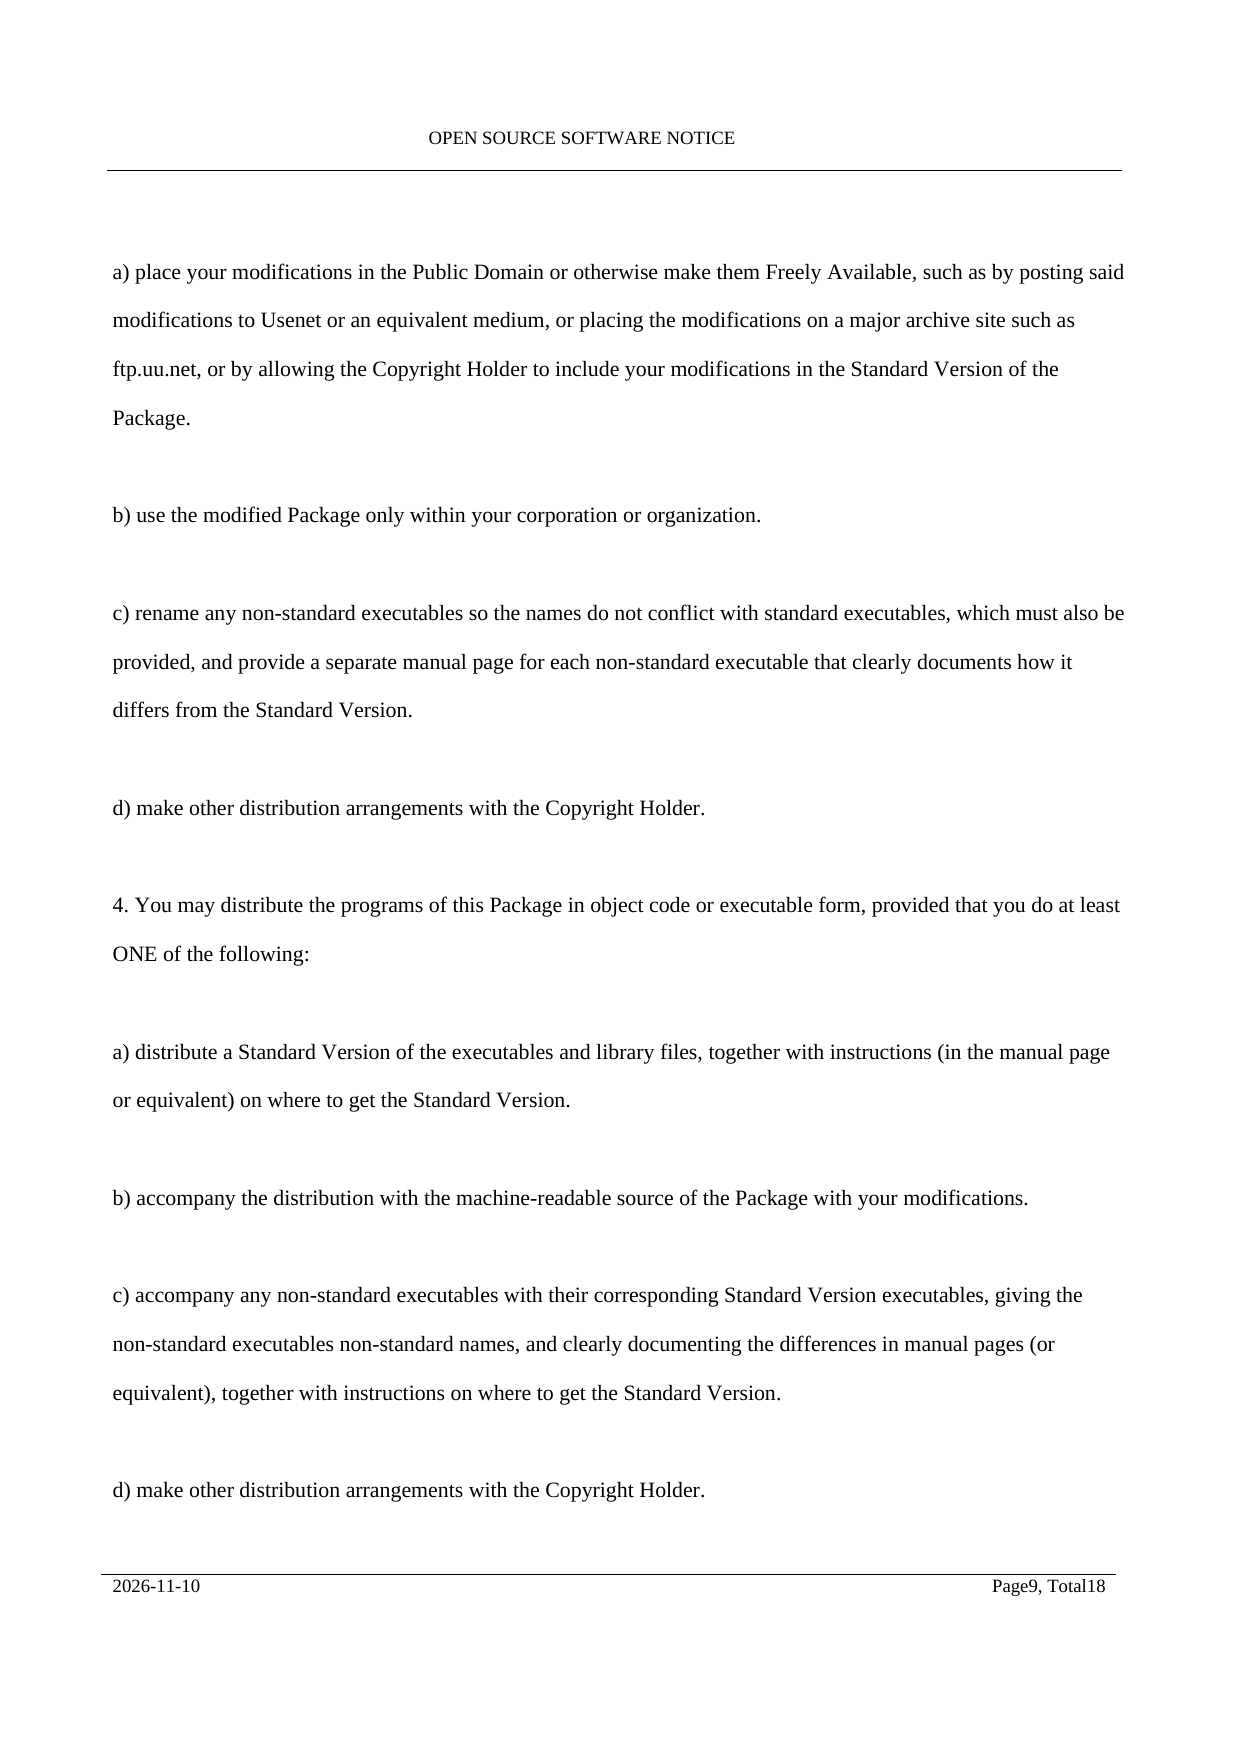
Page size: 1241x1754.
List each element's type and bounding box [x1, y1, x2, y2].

text [112, 206, 1128, 1506]
